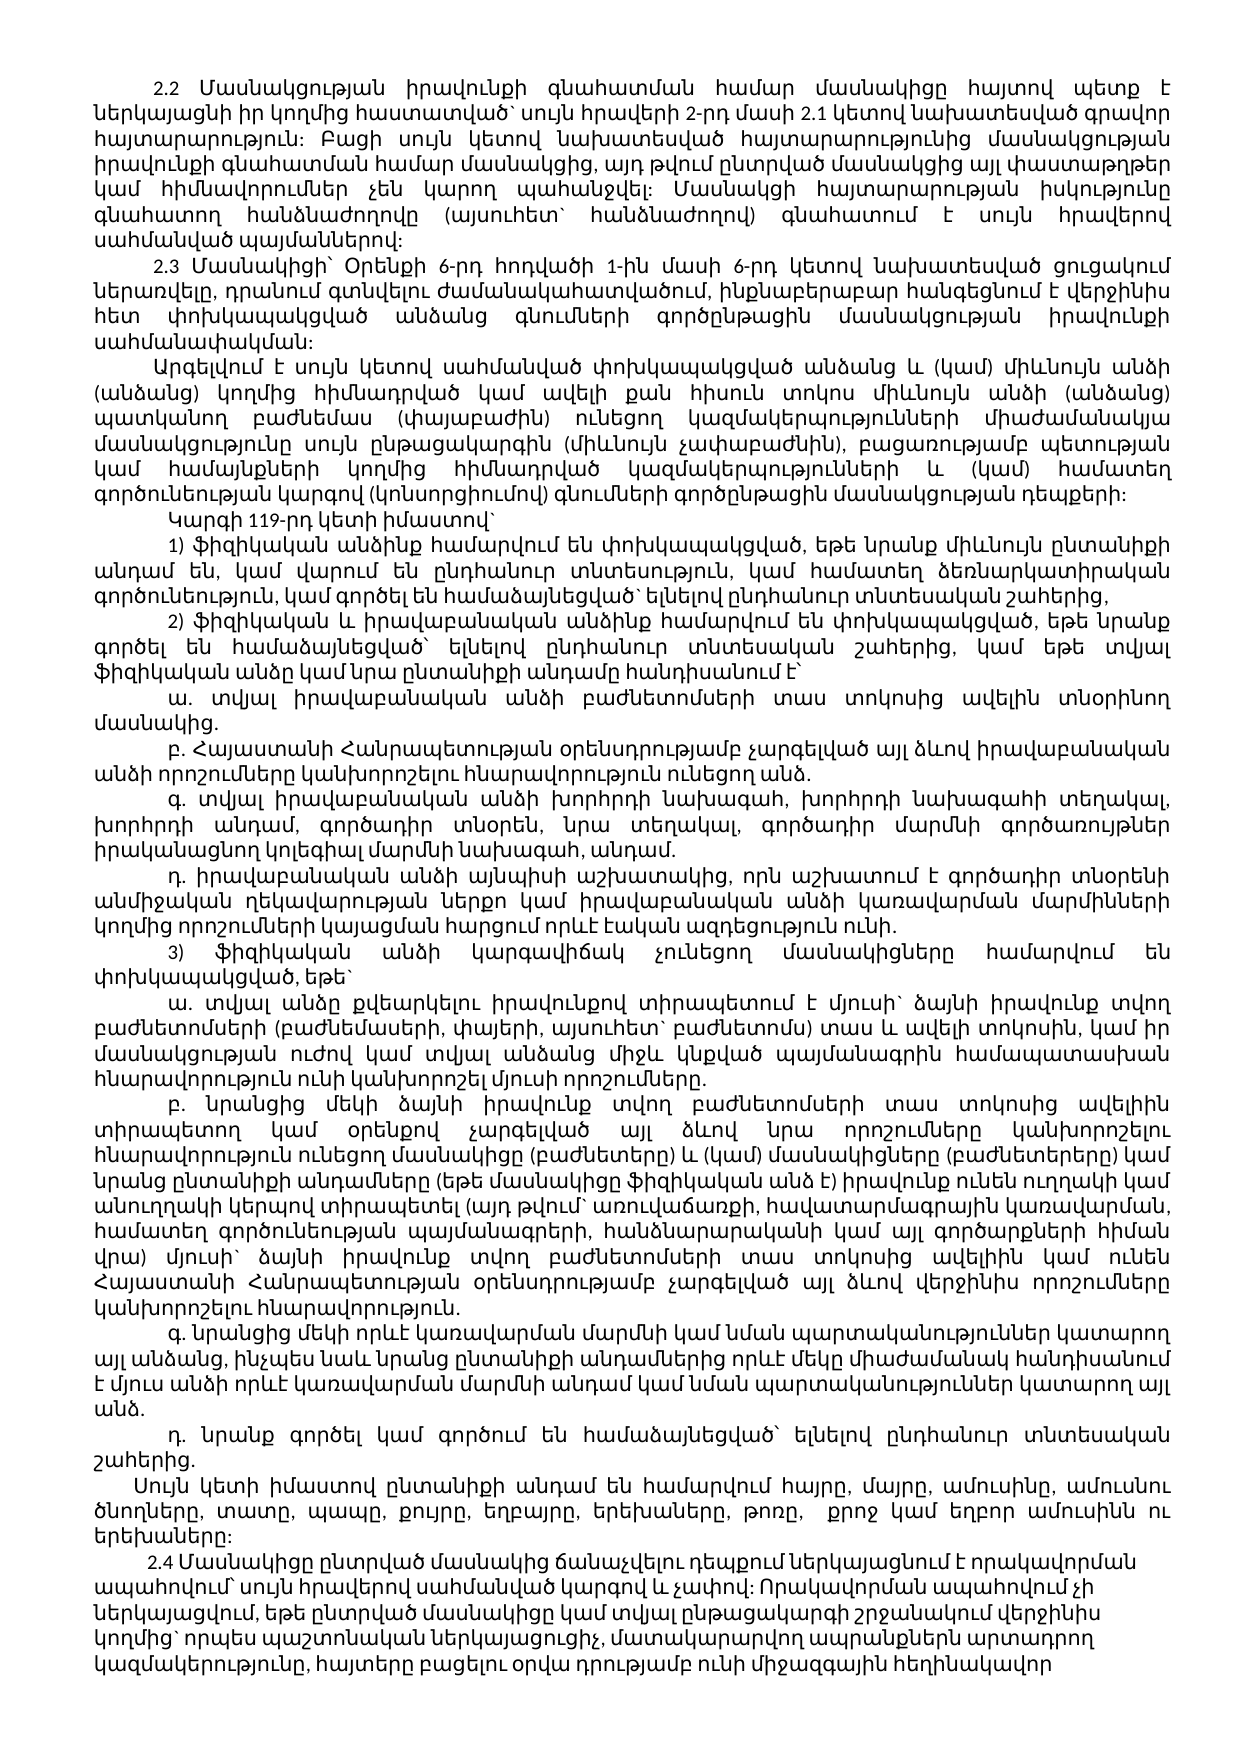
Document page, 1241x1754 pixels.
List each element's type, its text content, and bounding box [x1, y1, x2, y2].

text դ. իրավաբանական անձի այնպիսի աշխատակից, որն աշխատում է գործադիր տնօրենի անմիջական ղեկավարության ներքո կամ իրավաբանական անձի կառավարման մարմինների կողմից որոշումների կայացման հարցում որևէ էական ազդեցություն ունի. [94, 863, 1171, 939]
text 3) ֆիզիկական անձի կարգավիճակ չունեցող մասնակիցները համարվում են փոխկապակցված, եթե` [94, 939, 1171, 990]
text 2) ֆիզիկական և իրավաբանական անձինք համարվում են փոխկապակցված, եթե նրանք գործել են համաձայնեցված՝ ելնելով ընդհանուր տնտեսական շահերից, կամ եթե տվյալ ֆիզիկական անձը կամ նրա ընտանիքի անդամը հանդիսանում է՝ [94, 609, 1171, 685]
text ա. տվյալ անձը քվեարկելու իրավունքով տիրապետում է մյուսի` ձայնի իրավունք տվող բաժնետոմսերի (բաժնեմասերի, փայերի, այսուհետ` բաժնետոմս) տաս և ավելի տոկոսին, կամ իր մասնակցության ուժով կամ տվյալ անձանց միջև կնքված պայմանագրին համապատասխան հնարավորություն ունի կանխորոշել մյուսի որոշումները. [94, 990, 1171, 1092]
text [94, 1549, 1171, 1676]
text Կարգի 119-րդ կետի իմաստով` [94, 507, 1171, 532]
text գ. նրանցից մեկի որևէ կառավարման մարմնի կամ նման պարտականություններ կատարող այլ անձանց, ինչպես նաև նրանց ընտանիքի անդամներից որևէ մեկը միաժամանակ հանդիսանում է մյուս անձի որևէ կառավարման մարմնի անդամ կամ նման պարտականություններ կատարող այլ անձ. [94, 1320, 1171, 1422]
text գ. տվյալ իրավաբանական անձի խորհրդի նախագահ, խորհրդի նախագահի տեղակալ, խորհրդի անդամ, գործադիր տնօրեն, նրա տեղակալ, գործադիր մարմնի գործառույթներ իրականացնող կոլեգիալ մարմնի նախագահ, անդամ. [94, 787, 1171, 863]
text 2.3 Մասնակիցի՝ Օրենքի 6-րդ հոդվածի 1-ին մասի 6-րդ կետով նախատեսված ցուցակում ներառվելը, դրանում գտնվելու ժամանակահատվածում, ինքնաբերաբար հանգեցնում է վերջինիս հետ փոխկապակցված անձանց գնումների գործընթացին մասնակցության իրավունքի սահմանափակման: [94, 253, 1171, 354]
text 1) ֆիզիկական անձինք համարվում են փոխկապակցված, եթե նրանք միևնույն ընտանիքի անդամ են, կամ վարում են ընդհանուր տնտեսություն, կամ համատեղ ձեռնարկատիրական գործունեություն, կամ գործել են համաձայնեցված` ելնելով ընդհանուր տնտեսական շահերից, [94, 532, 1171, 609]
text 2.2 Մասնակցության իրավունքի գնահատման համար մասնակիցը հայտով պետք է ներկայացնի իր կողմից հաստատված` սույն հրավերի 2-րդ մասի 2.1 կետով նախատեսված գրավոր հայտարարություն: Բացի սույն կետով նախատեսված հայտարարությունից մասնակցության իրավունքի գնահատման համար մասնակցից, այդ թվում ընտրված մասնակցից այլ փաստաթղթեր կամ հիմնավորումներ չեն կարող պահանջվել: Մասնակցի հայտարարության իսկությունը գնահատող հանձնաժողովը (այսուհետ` հանձնաժողով) գնահատում է սույն հրավերով սահմանված պայմաններով: [94, 75, 1171, 253]
text դ. նրանք գործել կամ գործում են համաձայնեցված՝ ելնելով ընդհանուր տնտեսական շահերից. [94, 1422, 1171, 1473]
text Սույն կետի իմաստով ընտանիքի անդամ են համարվում հայրը, մայրը, ամուսինը, ամուսնու ծնողները, տատը, պապը, քույրը, եղբայրը, երեխաները, թոռը, քրոջ կամ եղբոր ամուսինն ու երեխաները: [94, 1473, 1171, 1549]
text Արգելվում է սույն կետով սահմանված փոխկապակցված անձանց և (կամ) միևնույն անձի (անձանց) կողմից հիմնադրված կամ ավելի քան հիսուն տոկոս միևնույն անձի (անձանց) պատկանող բաժնեմաս (փայաբաժին) ունեցող կազմակերպությունների միաժամանակյա մասնակցությունը սույն ընթացակարգին (միևնույն չափաբաժնին), բացառությամբ պետության կամ համայնքների կողմից հիմնադրված կազմակերպությունների և (կամ) համատեղ գործունեության կարգով (կոնսորցիումով) գնումների գործընթացին մասնակցության դեպքերի: [94, 354, 1171, 507]
text բ. Հայաստանի Հանրապետության օրենսդրությամբ չարգելված այլ ձևով իրավաբանական անձի որոշումները կանխորոշելու հնարավորություն ունեցող անձ. [94, 736, 1171, 787]
text ա. տվյալ իրավաբանական անձի բաժնետոմսերի տաս տոկոսից ավելին տնօրինող մասնակից. [94, 685, 1171, 736]
text բ. նրանցից մեկի ձայնի իրավունք տվող բաժնետոմսերի տաս տոկոսից ավելիին տիրապետող կամ օրենքով չարգելված այլ ձևով նրա որոշումները կանխորոշելու հնարավորություն ունեցող մասնակիցը (բաժնետերը) և (կամ) մասնակիցները (բաժնետերերը) կամ նրանց ընտանիքի անդամները (եթե մասնակիցը ֆիզիկական անձ է) իրավունք ունեն ուղղակի կամ անուղղակի կերպով տիրապետել (այդ թվում` առուվաճառքի, հավատարմագրային կառավարման, համատեղ գործունեության պայմանագրերի, հանձնարարականի կամ այլ գործարքների հիման վրա) մյուսի` ձայնի իրավունք տվող բաժնետոմսերի տաս տոկոսից ավելիին կամ ունեն Հայաստանի Հանրապետության օրենսդրությամբ չարգելված այլ ձևով վերջինիս որոշումները կանխորոշելու հնարավորություն. [94, 1092, 1171, 1320]
